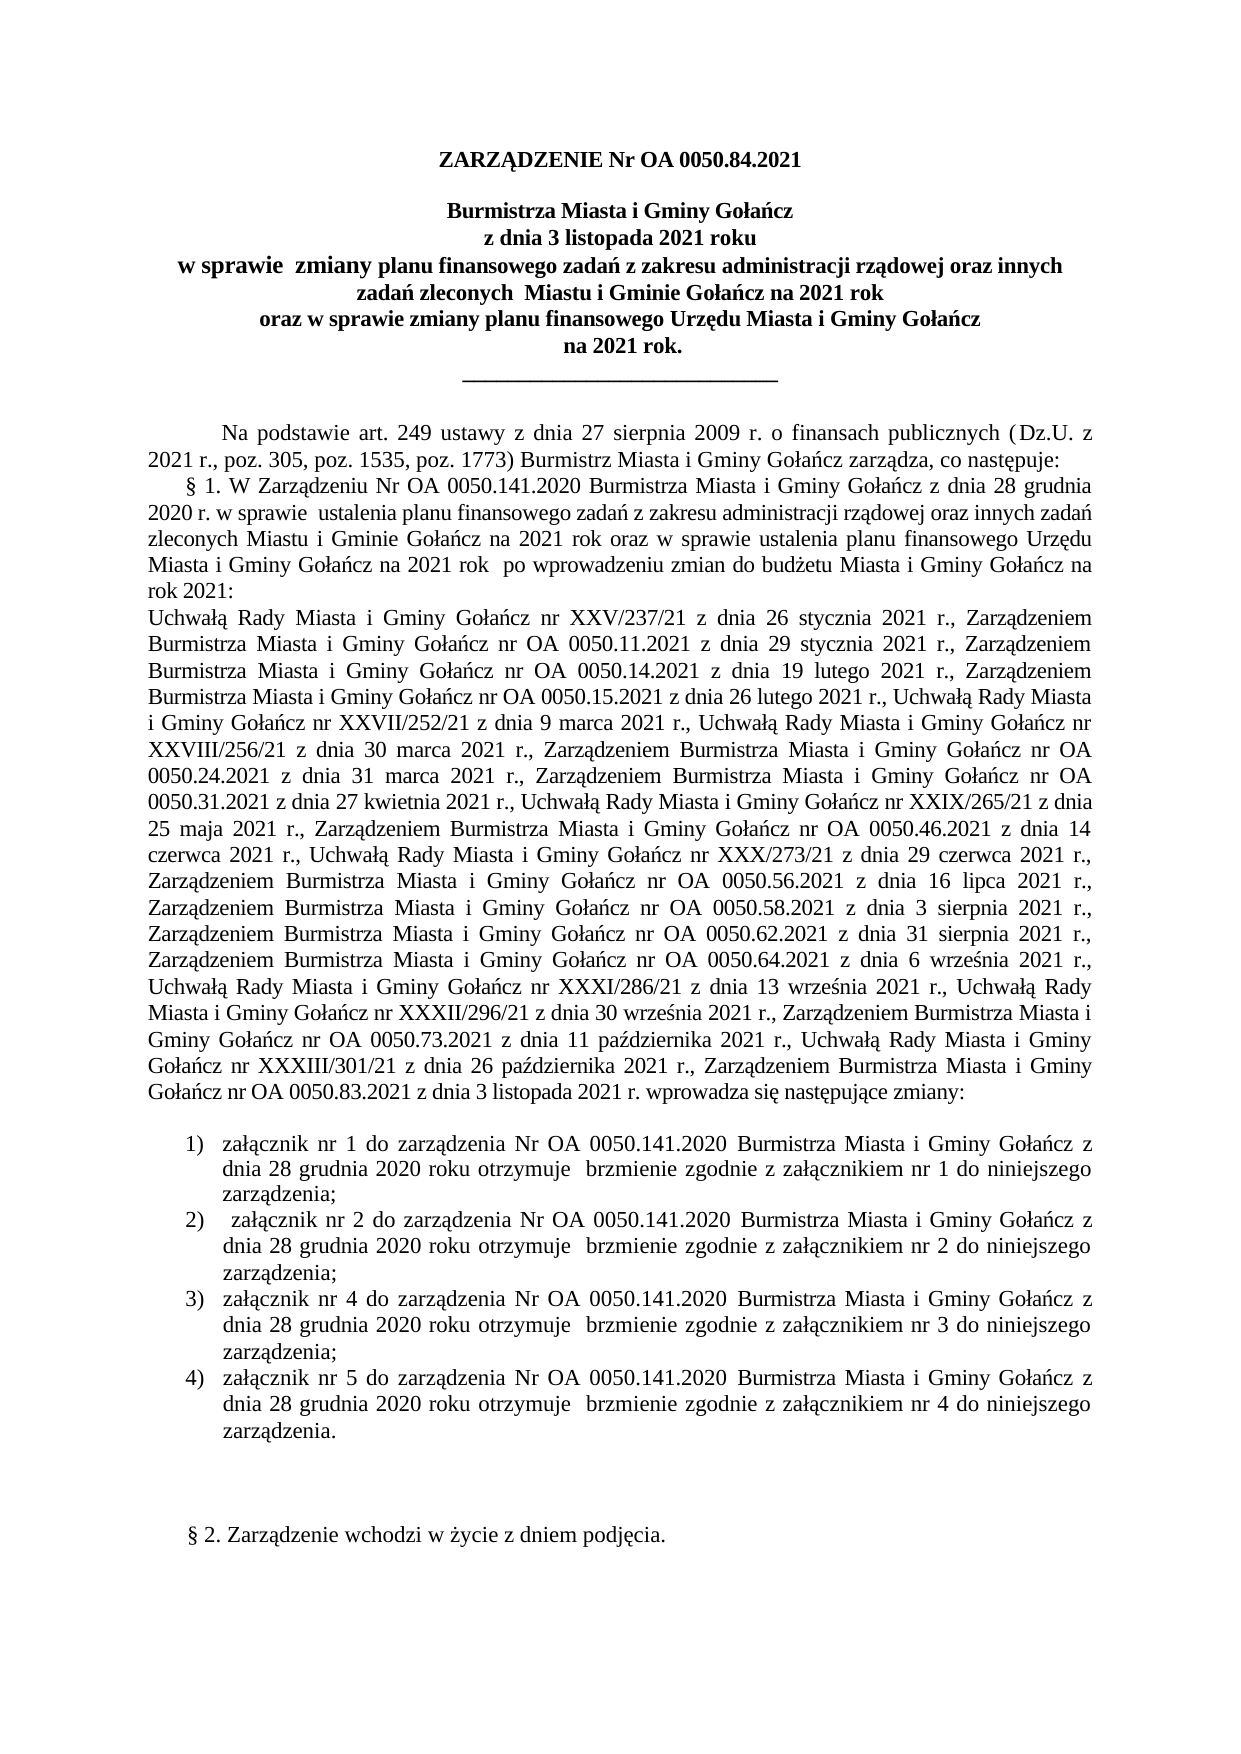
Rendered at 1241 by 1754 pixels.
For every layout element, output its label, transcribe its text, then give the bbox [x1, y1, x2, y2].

text § 1. W Zarządzeniu Nr OA 0050.141.2020 Burmistrza Miasta i Gminy Gołańcz z dnia 28 grudnia 2020 r. w sprawie ustalenia planu finansowego zadań z zakresu administracji rządowej oraz innych zadań zleconych Miastu i Gminie Gołańcz na 2021 rok oraz w sprawie ustalenia planu finansowego Urzędu Miasta i Gminy Gołańcz na 2021 rok po wprowadzeniu zmian do budżetu Miasta i Gminy Gołańcz na rok 2021: [148, 472, 1093, 604]
text ____________________________ [148, 358, 1093, 384]
list załącznik nr 4 do zarządzenia Nr OA 0050.141.2020 Burmistrza Miasta i Gminy Gołańcz z dnia 28 grudnia 2020 roku otrzymuje brzmienie zgodnie z załącznikiem nr 3 do niniejszego zarządzenia; [185, 1285, 1093, 1364]
title Uchwałą Rady Miasta i Gminy Gołańcz nr XXV/237/21 z dnia 26 stycznia 2021 r., Zarządzeniem Burmistrza Miasta i Gminy Gołańcz nr OA 0050.11.2021 z dnia 29 stycznia 2021 r., Zarządzeniem Burmistrza Miasta i Gminy Gołańcz nr OA 0050.14.2021 z dnia 19 lutego 2021 r., Zarządzeniem Burmistrza Miasta i Gminy Gołańcz nr OA 0050.15.2021 z dnia 26 lutego 2021 r., Uchwałą Rady Miasta i Gminy Gołańcz nr XXVII/252/21 z dnia 9 marca 2021 r., Uchwałą Rady Miasta i Gminy Gołańcz nr XXVIII/256/21 z dnia 30 marca 2021 r., Zarządzeniem Burmistrza Miasta i Gminy Gołańcz nr OA 0050.24.2021 z dnia 31 marca 2021 r., Zarządzeniem Burmistrza Miasta i Gminy Gołańcz nr OA 0050.31.2021 z dnia 27 kwietnia 2021 r., Uchwałą Rady Miasta i Gminy Gołańcz nr XXIX/265/21 z dnia 25 maja 2021 r., Zarządzeniem Burmistrza Miasta i Gminy Gołańcz nr OA 0050.46.2021 z dnia 14 czerwca 2021 r., Uchwałą Rady Miasta i Gminy Gołańcz nr XXX/273/21 z dnia 29 czerwca 2021 r., Zarządzeniem Burmistrza Miasta i Gminy Gołańcz nr OA 0050.56.2021 z dnia 16 lipca 2021 r., Zarządzeniem Burmistrza Miasta i Gminy Gołańcz nr OA 0050.58.2021 z dnia 3 sierpnia 2021 r., Zarządzeniem Burmistrza Miasta i Gminy Gołańcz nr OA 0050.62.2021 z dnia 31 sierpnia 2021 r., Zarządzeniem Burmistrza Miasta i Gminy Gołańcz nr OA 0050.64.2021 z dnia 6 września 2021 r., Uchwałą Rady Miasta i Gminy Gołańcz nr XXXI/286/21 z dnia 13 września 2021 r., Uchwałą Rady Miasta i Gminy Gołańcz nr XXXII/296/21 z dnia 30 września 2021 r., Zarządzeniem Burmistrza Miasta i Gminy Gołańcz nr OA 0050.73.2021 z dnia 11 października 2021 r., Uchwałą Rady Miasta i Gminy Gołańcz nr XXXIII/301/21 z dnia 26 października 2021 r., Zarządzeniem Burmistrza Miasta i Gminy Gołańcz nr OA 0050.83.2021 z dnia 3 listopada 2021 r. wprowadza się następujące zmiany: [148, 604, 1093, 1105]
text Burmistrza Miasta i Gminy Gołańcz [148, 198, 1093, 224]
text z dnia 3 listopada 2021 roku [148, 224, 1093, 250]
title ZARZĄDZENIE Nr OA 0050.84.2021 [148, 148, 1093, 173]
list załącznik nr 5 do zarządzenia Nr OA 0050.141.2020 Burmistrza Miasta i Gminy Gołańcz z dnia 28 grudnia 2020 roku otrzymuje brzmienie zgodnie z załącznikiem nr 4 do niniejszego zarządzenia. [185, 1364, 1093, 1443]
text w sprawie zmiany planu finansowego zadań z zakresu administracji rządowej oraz innych zadań zleconych Miastu i Gminie Gołańcz na 2021 rok [148, 250, 1093, 305]
text na 2021 rok. [148, 332, 1093, 358]
list załącznik nr 1 do zarządzenia Nr OA 0050.141.2020 Burmistrza Miasta i Gminy Gołańcz z dnia 28 grudnia 2020 roku otrzymuje brzmienie zgodnie z załącznikiem nr 1 do niniejszego zarządzenia; [185, 1131, 1093, 1206]
list załącznik nr 2 do zarządzenia Nr OA 0050.141.2020 Burmistrza Miasta i Gminy Gołańcz z dnia 28 grudnia 2020 roku otrzymuje brzmienie zgodnie z załącznikiem nr 2 do niniejszego zarządzenia; [185, 1206, 1093, 1285]
text oraz w sprawie zmiany planu finansowego Urzędu Miasta i Gminy Gołańcz [148, 305, 1093, 332]
subtitle Na podstawie art. 249 ustawy z dnia 27 sierpnia 2009 r. o finansach publicznych (Dz.U. z 2021 r., poz. 305, poz. 1535, poz. 1773) Burmistrz Miasta i Gminy Gołańcz zarządza, co następuje: [148, 419, 1093, 472]
text § 2. Zarządzenie wchodzi w życie z dniem podjęcia. [187, 1522, 1093, 1547]
